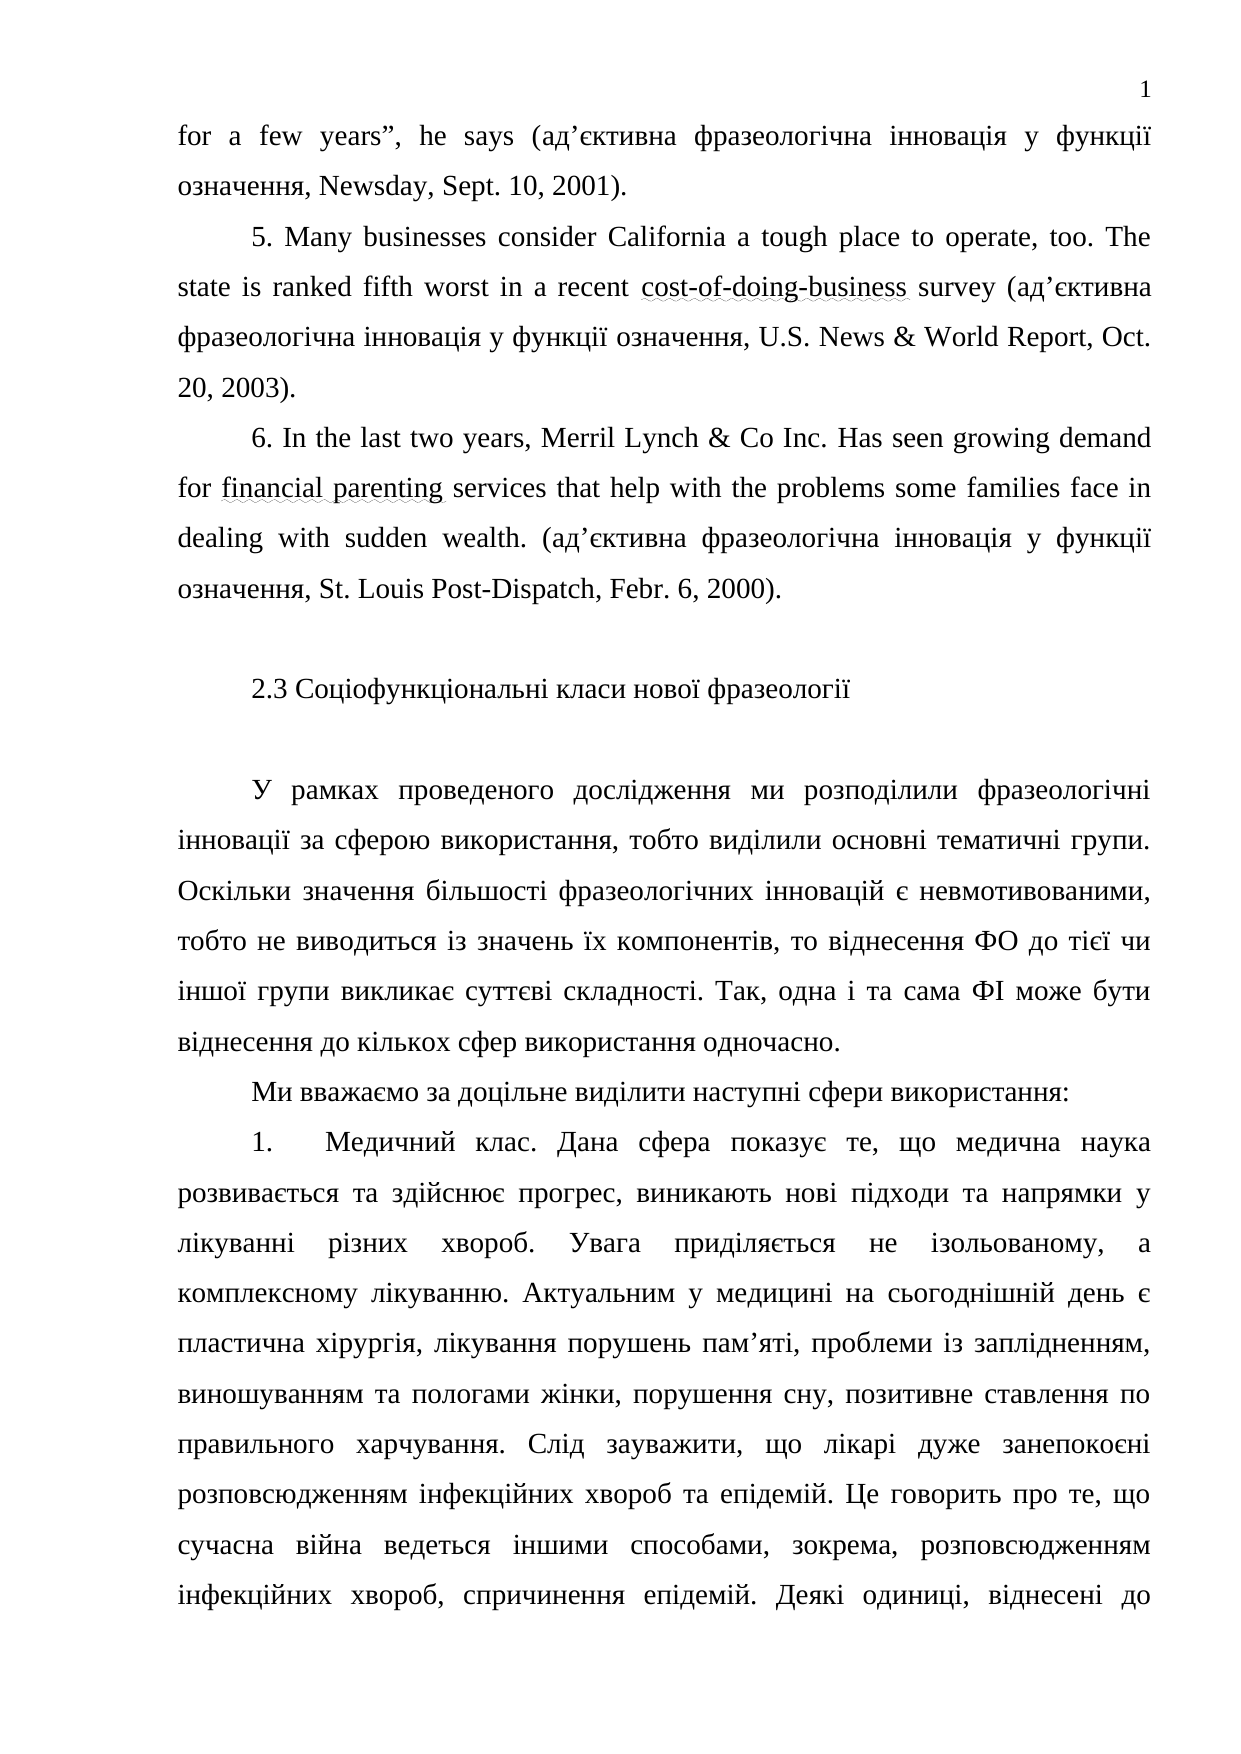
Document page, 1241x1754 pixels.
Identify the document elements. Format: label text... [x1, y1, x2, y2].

text Ми вважаємо за доцільне виділити наступні сфери використання: [177, 1074, 1152, 1108]
text 5. Many businesses consider a tough place to operate, too. The state is ranked fifth worst in a recent cost-of-doing-business survey (ад’єктивна фразеологічна інновація у функції означення, U.S. News & World Report, Oct. 20, 2003). [177, 219, 1152, 403]
text У рамках проведеного дослідження ми розподілили фразеологічні інновації за сферою використання, тобто виділили основні тематичні групи. Оскільки значення більшості фразеологічних інновацій є невмотивованими, тобто не виводиться із значень їх компонентів, то віднесення ФО до тієї чи іншої групи викликає суттєві складності. Так, одна і та сама ФІ може бути віднесення до кількох сфер використання одночасно. [177, 772, 1152, 1057]
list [177, 1124, 1152, 1611]
text the last two years, Merril Lynch & Co Inc. Has seen growing demand for financial parenting services that help with the problems some families face in dealing with sudden wealth. (ад’єктивна фразеологічна інновація у функції означення, St. Louis Post-Dispatch, Febr. 6, 2000). [177, 420, 1152, 604]
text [177, 118, 1152, 202]
text 2.3 Соціофункціональні класи нової фразеології [177, 672, 1152, 705]
